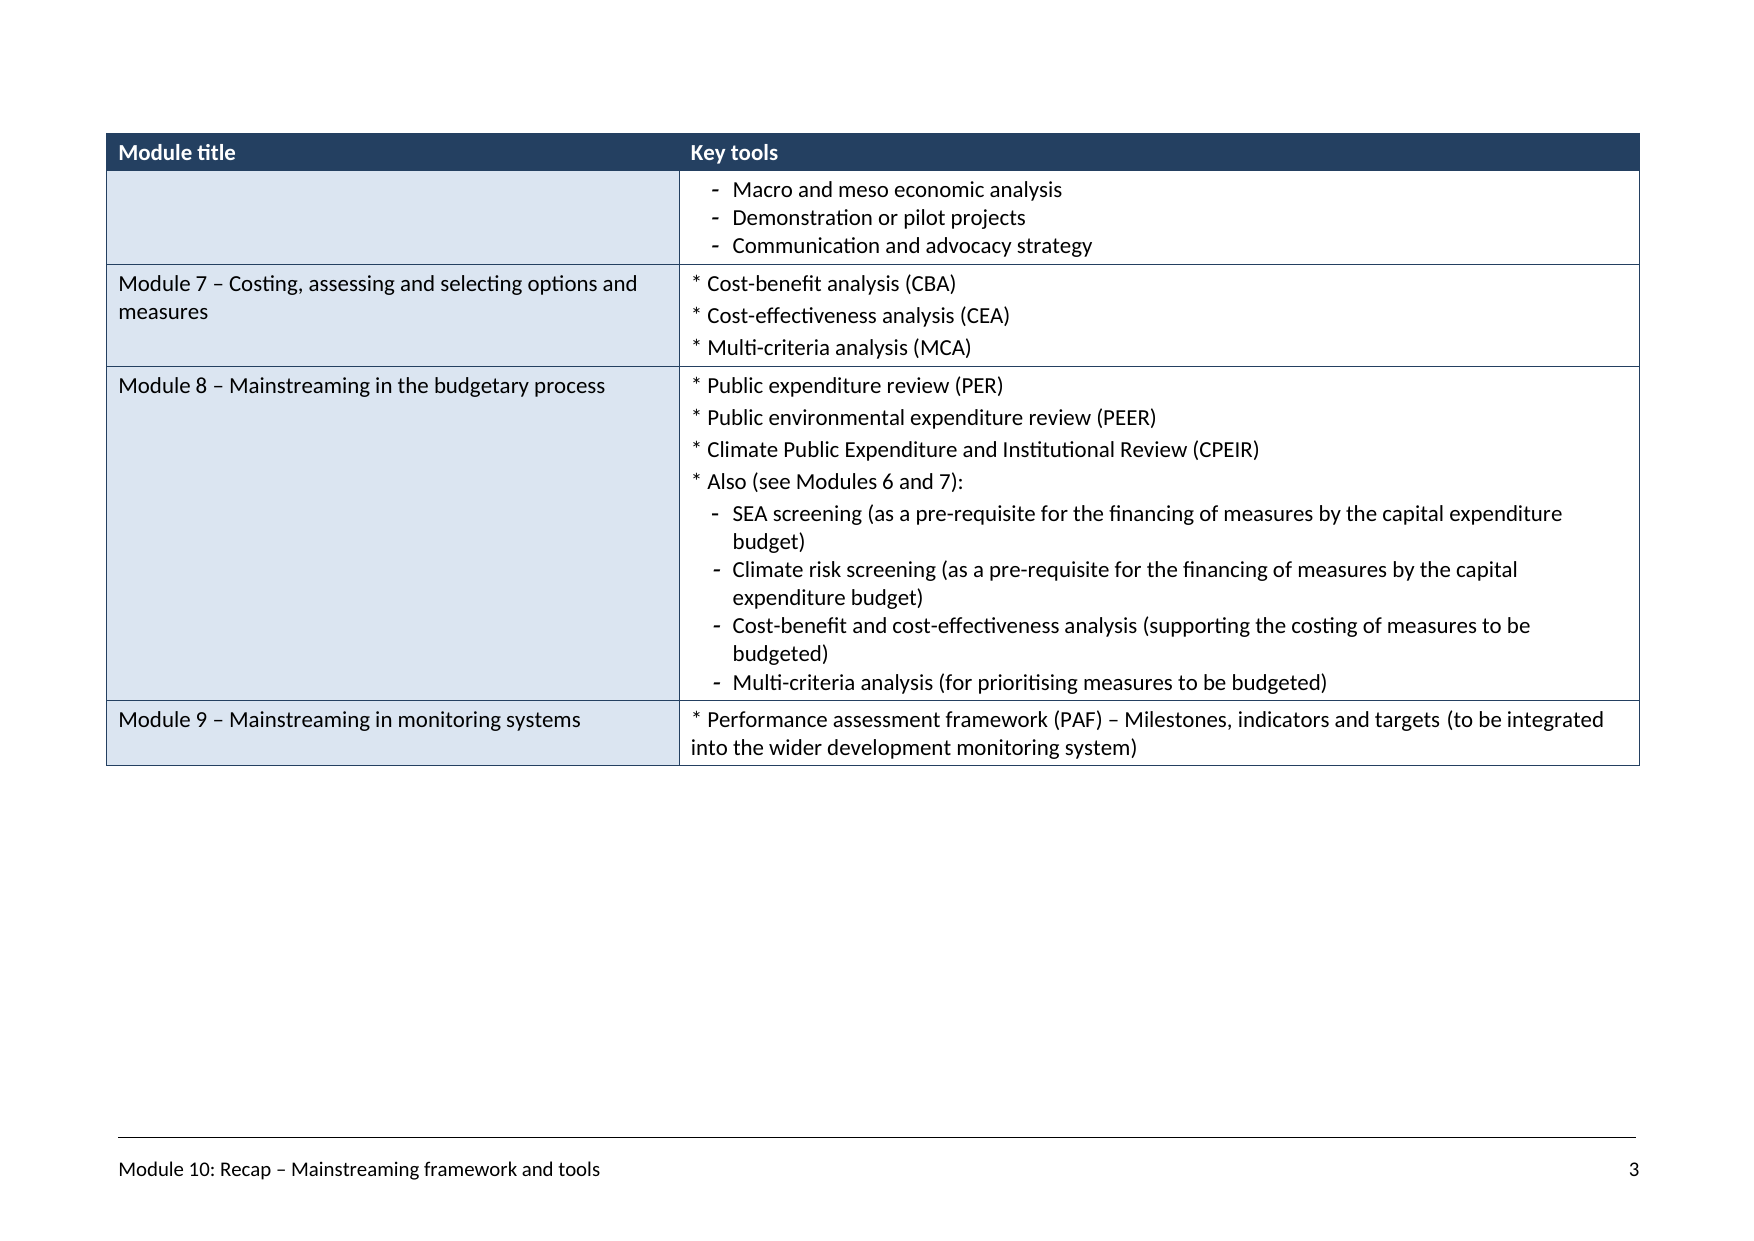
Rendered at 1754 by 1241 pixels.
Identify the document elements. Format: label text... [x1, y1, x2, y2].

table_cell Module 9 – Mainstreaming in monitoring systems [107, 701, 679, 765]
table_cell * Cost-benefit analysis (CBA) * Cost-effectiveness analysis (CEA) * Multi-criteria analysis (MCA) [680, 265, 1639, 366]
table_cell * Performance assessment framework (PAF) – Milestones, indicators and targets (to be integrated into the wider development monitoring system) [680, 701, 1639, 765]
table_cell * Public expenditure review (PER) * Public environmental expenditure review (PEER) * Climate Public Expenditure and Institutional Review (CPEIR) * Also (see Modules 6 and 7): SEA screening (as a pre-requisite for the financing of measures by the capital expenditure budget) Climate risk screening (as a pre-requisite for the financing of measures by the capital expenditure budget) Cost-benefit and cost-effectiveness analysis (supporting the costing of measures to be budgeted) Multi-criteria analysis (for prioritising measures to be budgeted) [680, 367, 1639, 700]
table_header Module title [107, 134, 679, 170]
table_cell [680, 171, 1639, 264]
table_header Key tools [680, 134, 1639, 170]
table_cell Module 8 – Mainstreaming in the budgetary process [107, 367, 679, 700]
table_cell Module 7 – Costing, assessing and selecting options and measures [107, 265, 679, 366]
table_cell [107, 171, 679, 264]
